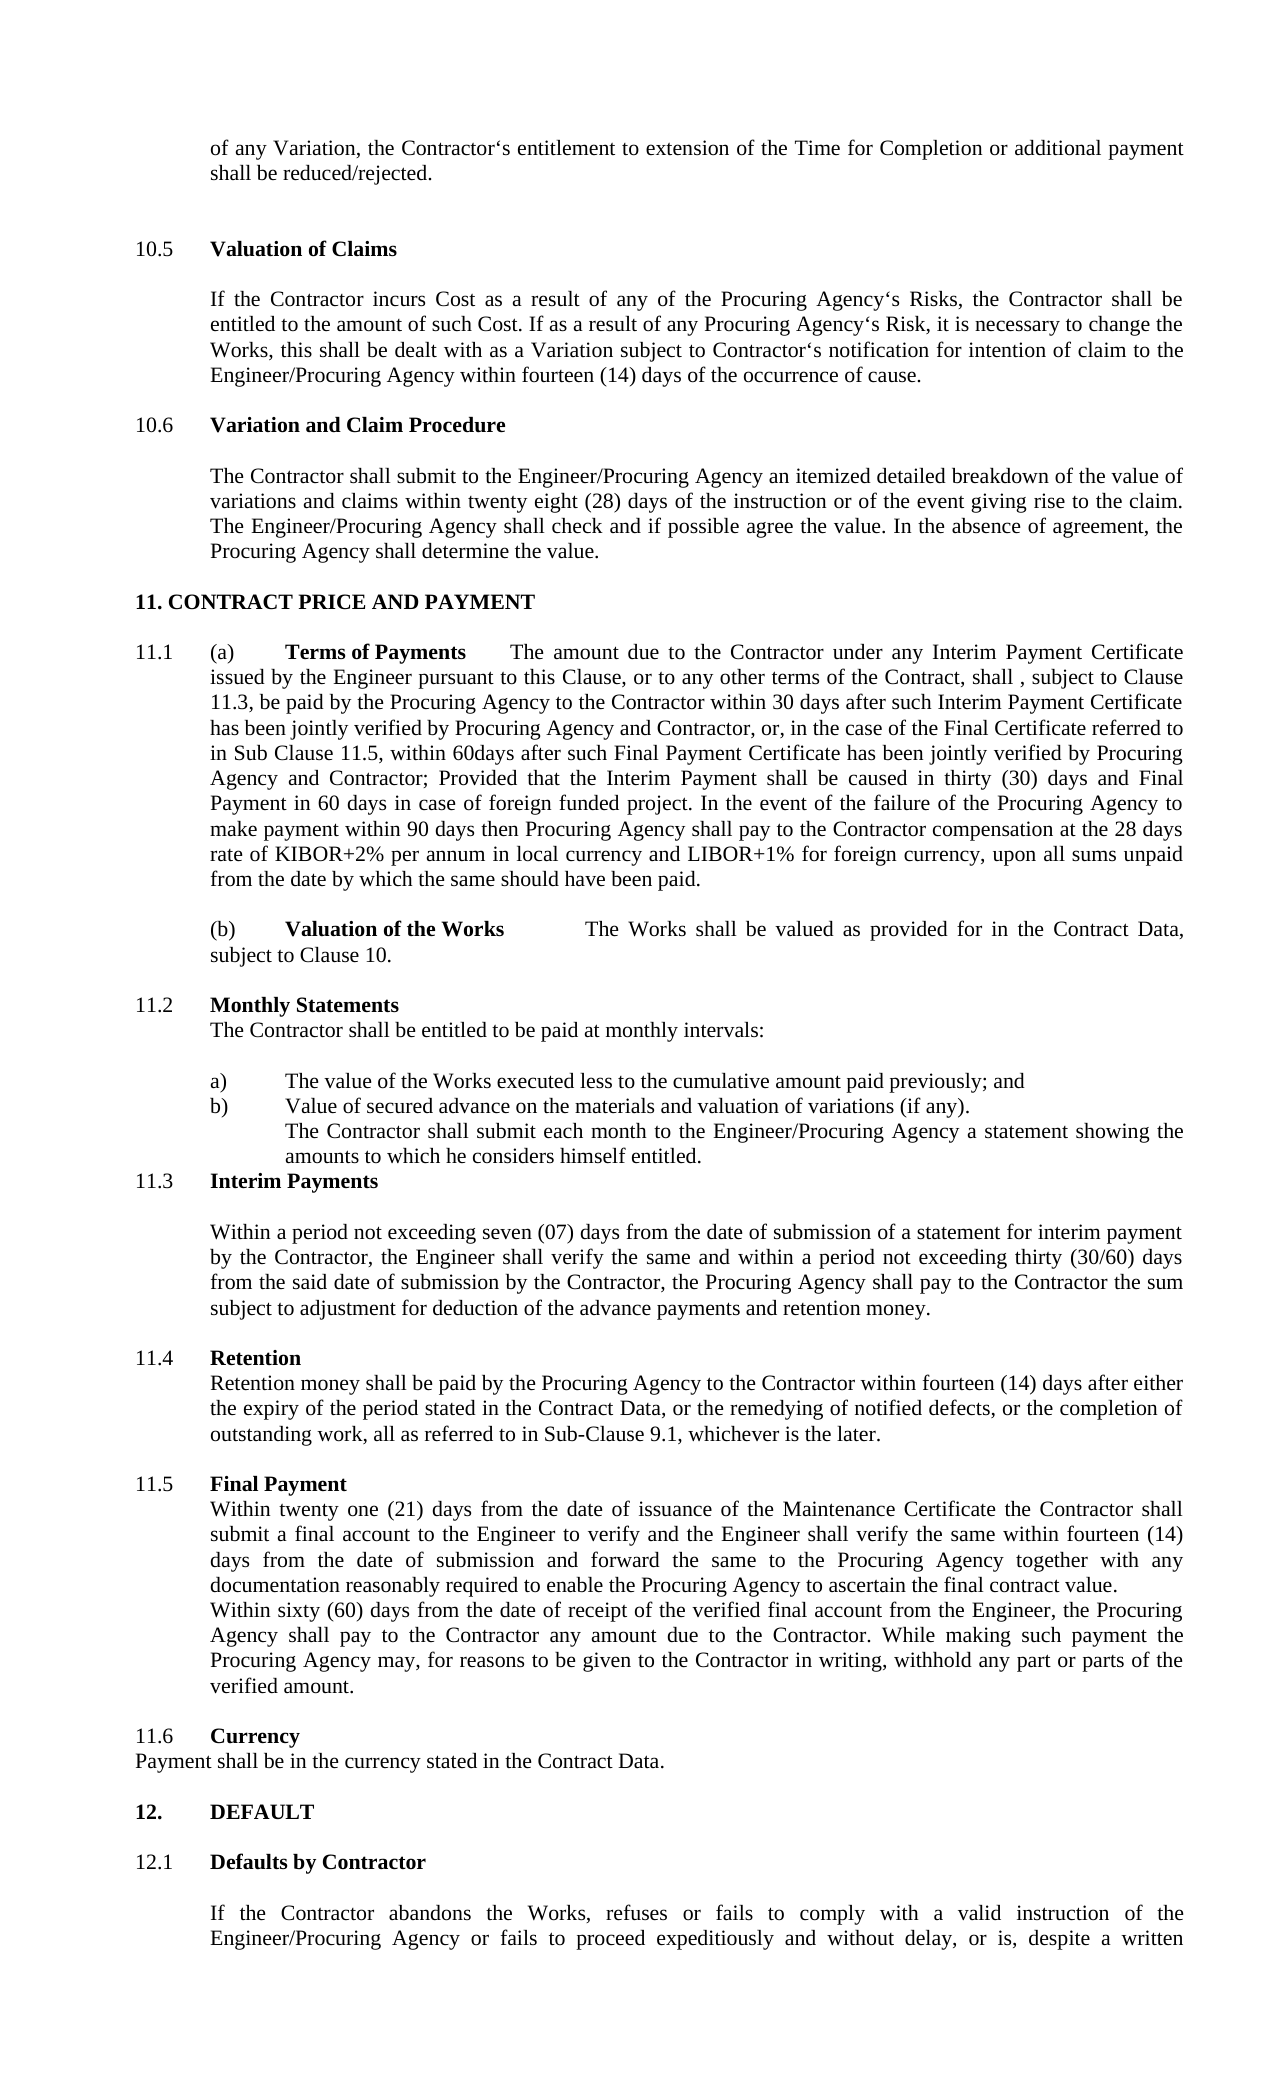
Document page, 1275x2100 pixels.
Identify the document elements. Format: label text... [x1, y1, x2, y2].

text a) The value of the Works executed less to the cumulative amount paid previously; and [135, 1068, 1185, 1093]
text Within a period not exceeding seven (07) days from the date of submission of a statement for interim payment by the Contractor, the Engineer shall verify the same and within a period not exceeding thirty (30/60) days from the said date of submission by the Contractor, the Procuring Agency shall pay to the Contractor the sum subject to adjustment for deduction of the advance payments and retention money. [210, 1219, 1185, 1320]
text The Contractor shall submit each month to the Engineer/Procuring Agency a statement showing the amounts to which he considers himself entitled. [285, 1118, 1185, 1168]
text Payment shall be in the currency stated in the Contract Data. [135, 1748, 1185, 1773]
text 11. CONTRACT PRICE AND PAYMENT [135, 589, 1185, 614]
text 10.5 Valuation of Claims [135, 236, 1185, 261]
text The Contractor shall be entitled to be paid at monthly intervals: [135, 1017, 1185, 1042]
text 10.6 Variation and Claim Procedure [135, 412, 1185, 437]
text 11.4 Retention [135, 1345, 1185, 1370]
text 11.2 Monthly Statements [135, 992, 1185, 1017]
text (b) Valuation of the Works The Works shall be valued as provided for in the Contract Data, subject to Clause 10. [210, 916, 1185, 967]
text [210, 1899, 1185, 1950]
text b) Value of secured advance on the materials and valuation of variations (if any). [135, 1093, 1185, 1118]
text 11.5 Final Payment [135, 1471, 1185, 1496]
text 12.1 Defaults by Contractor [135, 1849, 1185, 1874]
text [210, 135, 1185, 185]
text Retention money shall be paid by the Procuring Agency to the Contractor within fourteen (14) days after either the expiry of the period stated in the Contract Data, or the remedying of notified defects, or the completion of outstanding work, all as referred to in Sub-Clause 9.1, whichever is the later. [210, 1370, 1185, 1446]
text 11.3 Interim Payments [135, 1168, 1185, 1194]
text Within twenty one (21) days from the date of issuance of the Maintenance Certificate the Contractor shall submit a final account to the Engineer to verify and the Engineer shall verify the same within fourteen (14) days from the date of submission and forward the same to the Procuring Agency together with any documentation reasonably required to enable the Procuring Agency to ascertain the final contract value. [210, 1496, 1185, 1597]
text If the Contractor incurs Cost as a result of any of the Procuring Agency‘s Risks, the Contractor shall be entitled to the amount of such Cost. If as a result of any Procuring Agency‘s Risk, it is necessary to change the Works, this shall be dealt with as a Variation subject to Contractor‘s notification for intention of claim to the Engineer/Procuring Agency within fourteen (14) days of the occurrence of cause. [210, 286, 1185, 387]
text 12. DEFAULT [135, 1799, 1185, 1824]
text 11.6 Currency [135, 1723, 1185, 1748]
text 11.1 (a) Terms of Payments The amount due to the Contractor under any Interim Payment Certificate issued by the Engineer pursuant to this Clause, or to any other terms of the Contract, shall , subject to Clause 11.3, be paid by the Procuring Agency to the Contractor within 30 days after such Interim Payment Certificate has been jointly verified by Procuring Agency and Contractor, or, in the case of the Final Certificate referred to in Sub Clause 11.5, within 60days after such Final Payment Certificate has been jointly verified by Procuring Agency and Contractor; Provided that the Interim Payment shall be caused in thirty (30) days and Final Payment in 60 days in case of foreign funded project. In the event of the failure of the Procuring Agency to make payment within 90 days then Procuring Agency shall pay to the Contractor compensation at the 28 days rate of KIBOR+2% per annum in local currency and LIBOR+1% for foreign currency, upon all sums unpaid from the date by which the same should have been paid. [135, 639, 1185, 891]
text Within sixty (60) days from the date of receipt of the verified final account from the Engineer, the Procuring Agency shall pay to the Contractor any amount due to the Contractor. While making such payment the Procuring Agency may, for reasons to be given to the Contractor in writing, withhold any part or parts of the verified amount. [210, 1597, 1185, 1698]
text The Contractor shall submit to the Engineer/Procuring Agency an itemized detailed breakdown of the value of variations and claims within twenty eight (28) days of the instruction or of the event giving rise to the claim. The Engineer/Procuring Agency shall check and if possible agree the value. In the absence of agreement, the Procuring Agency shall determine the value. [210, 463, 1185, 563]
